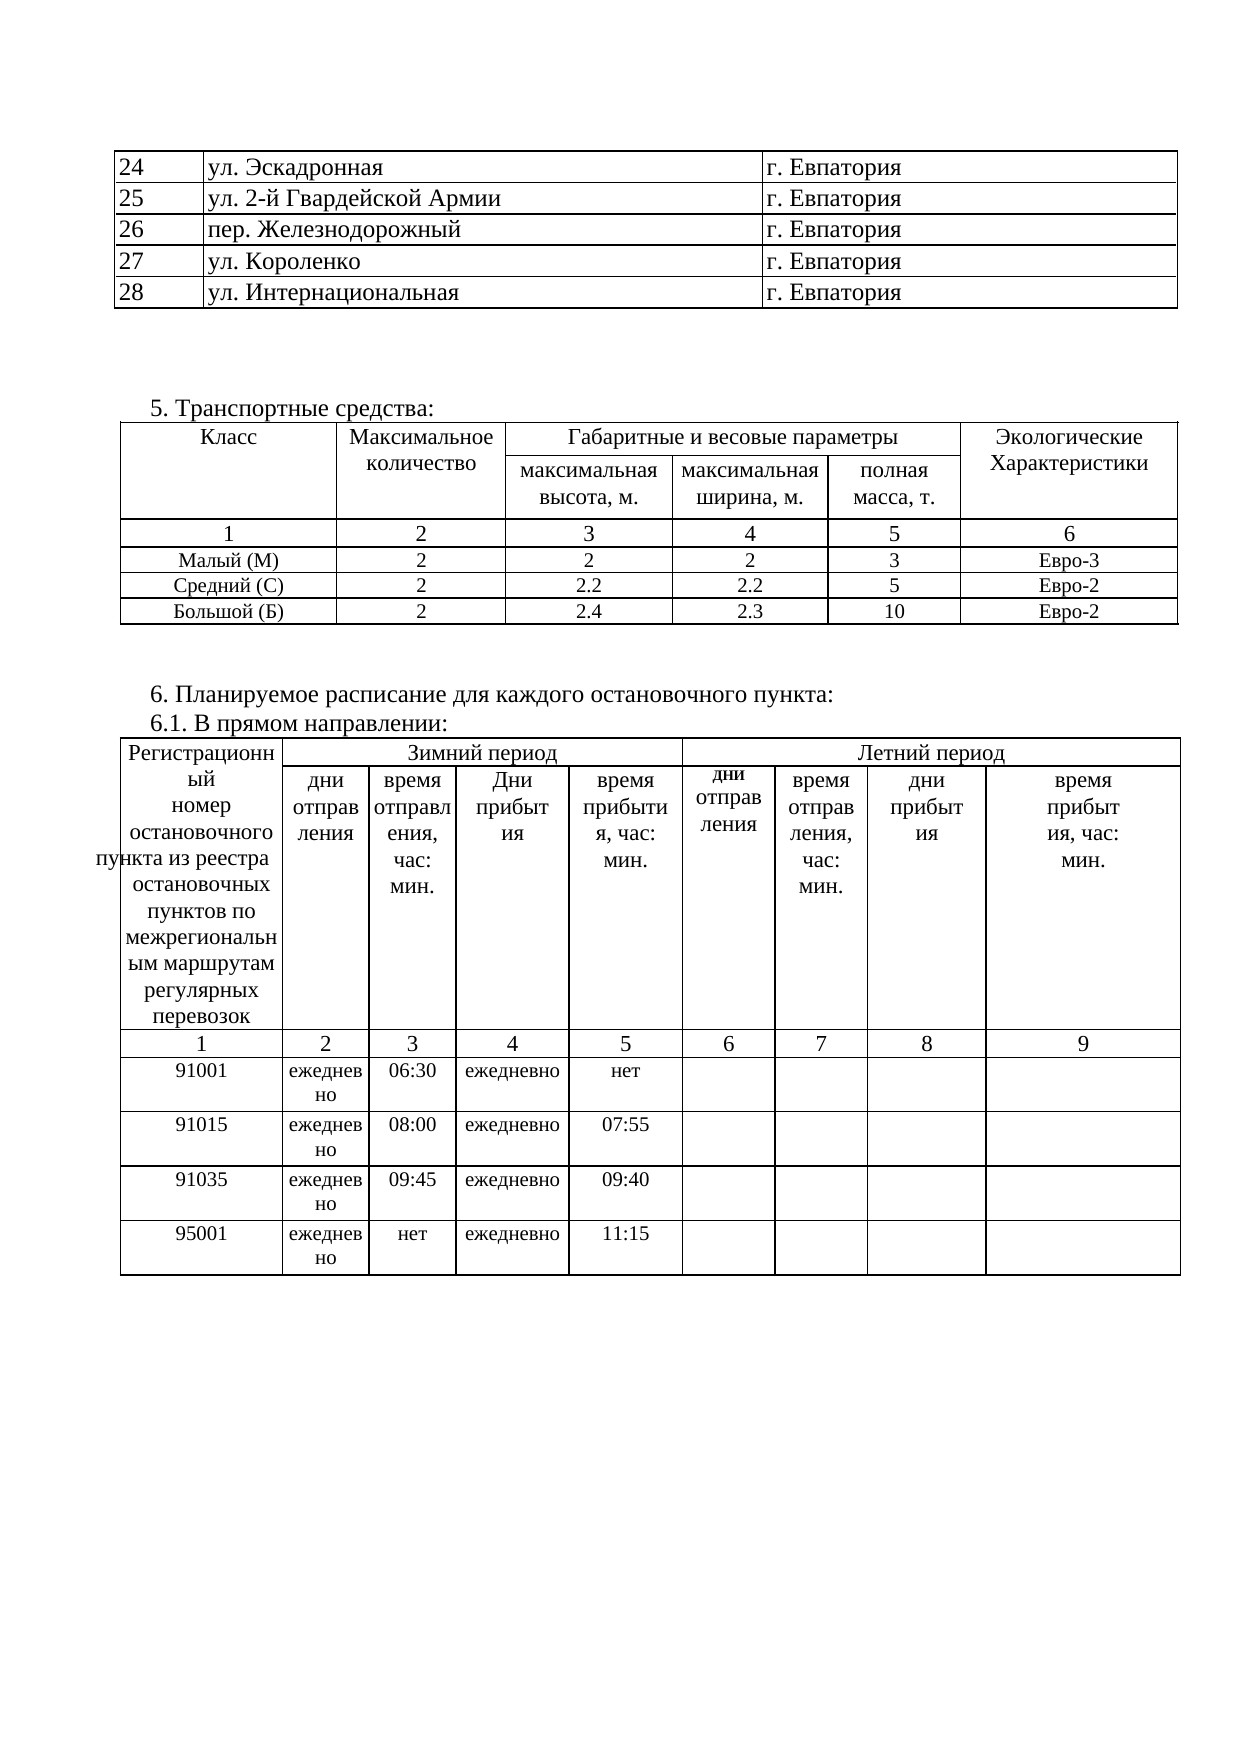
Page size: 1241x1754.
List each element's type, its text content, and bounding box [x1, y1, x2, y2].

table_cell 91001 [121, 1058, 282, 1111]
table_cell 5 [570, 1030, 682, 1056]
table_cell 2 [337, 548, 505, 572]
table_cell время отправ ления, час: мин. [776, 767, 867, 1028]
table_cell 1 [121, 1030, 282, 1056]
table_cell г. Евпатория [763, 181, 1177, 213]
table_cell ежедневно [283, 1112, 368, 1165]
table_cell 28 [115, 277, 203, 307]
table_cell ДНИ отправ ления [683, 767, 774, 1028]
table_cell максимальная высота, м. [506, 456, 672, 518]
table_cell 2 [283, 1030, 368, 1056]
table_cell ул. Эскадронная [204, 152, 762, 181]
table_cell ежедневно [283, 1167, 368, 1219]
table_header Габаритные и весовые параметры [506, 423, 960, 455]
table_cell 25 [115, 183, 203, 213]
table_cell ежедневно [457, 1112, 568, 1165]
table_cell ежедневно [457, 1167, 568, 1219]
table_cell [987, 1221, 1180, 1274]
table_cell 2 [337, 520, 505, 546]
table_cell [683, 1112, 774, 1165]
table_cell дни прибыт ия [868, 767, 985, 1028]
table_cell 7 [776, 1030, 867, 1056]
table_cell 3 [506, 520, 672, 546]
table_header Экологические Характеристики [961, 423, 1177, 518]
table_cell время прибыт ия, час: мин. [987, 767, 1180, 1028]
table_cell 4 [457, 1030, 568, 1056]
table_cell [987, 1167, 1180, 1219]
table_cell ежедневно [283, 1221, 368, 1274]
table_cell г. Евпатория [763, 213, 1177, 244]
table_cell 3 [829, 548, 960, 572]
table_cell ежедневно [457, 1221, 568, 1274]
table_cell нет [370, 1221, 455, 1274]
text 6. Планируемое расписание для каждого остановочного пункта: [150, 679, 1090, 708]
table_cell Евро-2 [961, 573, 1177, 597]
table_cell нет [570, 1058, 682, 1111]
table_cell 2.2 [506, 573, 672, 597]
table_cell 09:40 [570, 1167, 682, 1219]
table_cell 2.3 [673, 599, 827, 623]
table_cell ежедневно [457, 1058, 568, 1111]
table_cell 5 [829, 573, 960, 597]
table_cell [987, 1112, 1180, 1165]
table_cell [776, 1112, 867, 1165]
table_cell 06:30 [370, 1058, 455, 1111]
table_cell полная масса, т. [829, 456, 960, 518]
table_cell 8 [868, 1030, 985, 1056]
table_cell [868, 1112, 985, 1165]
text 5. Транспортные средства: [150, 393, 1090, 421]
table_cell 2 [506, 548, 672, 572]
table_cell [987, 1058, 1180, 1111]
table_cell 1 [121, 520, 336, 546]
table_header Зимний период [283, 739, 682, 765]
table_cell ул. Короленко [204, 246, 762, 276]
table_cell Евро-2 [961, 599, 1177, 623]
table_cell пер. Железнодорожный [204, 215, 762, 244]
table_cell 07:55 [570, 1112, 682, 1165]
table_cell Малый (М) [121, 548, 336, 572]
table_header Летний период [683, 739, 1180, 765]
table_cell 26 [115, 214, 203, 244]
table_cell [683, 1167, 774, 1219]
table_cell [683, 1058, 774, 1111]
table_cell время отправл ения, час: мин. [370, 767, 455, 1028]
table_cell 24 [115, 152, 203, 181]
table_header Регистрационный номер остановочного пункта из реестра остановочных пунктов по межрегиональным маршрутам регулярных перевозок [121, 739, 282, 1028]
table_cell ул. 2-й Гвардейской Армии [204, 183, 762, 213]
table_cell г. Евпатория [763, 244, 1177, 276]
table_cell [868, 1221, 985, 1274]
table_cell время прибыти я, час: мин. [570, 767, 682, 1028]
table_cell 2.2 [673, 573, 827, 597]
table_cell 2 [337, 599, 505, 623]
table_cell [683, 1221, 774, 1274]
table_cell 2 [673, 548, 827, 572]
table_cell Средний (С) [121, 573, 336, 597]
table_cell [776, 1167, 867, 1219]
table_cell [776, 1221, 867, 1274]
table_header Максимальное количество [337, 423, 505, 518]
table_cell 6 [683, 1030, 774, 1056]
table_cell 91015 [121, 1112, 282, 1165]
table_cell Большой (Б) [121, 599, 336, 623]
table_cell максимальная ширина, м. [673, 456, 827, 518]
table_cell 3 [370, 1030, 455, 1056]
table_cell 95001 [121, 1221, 282, 1274]
table_cell ул. Интернациональная [204, 277, 762, 307]
table_cell [868, 1167, 985, 1219]
table_cell 09:45 [370, 1167, 455, 1219]
table_cell Евро-3 [961, 548, 1177, 572]
table_cell 9 [987, 1030, 1180, 1056]
table_cell дни отправ ления [283, 767, 368, 1028]
table_cell 2 [337, 573, 505, 597]
table_cell 08:00 [370, 1112, 455, 1165]
table_cell 5 [829, 520, 960, 546]
table_cell [776, 1058, 867, 1111]
text 6.1. В прямом направлении: [150, 708, 1090, 737]
table_cell ежедневно [283, 1058, 368, 1111]
table_cell 91035 [121, 1167, 282, 1219]
table_cell 6 [961, 520, 1177, 546]
table_cell [868, 1058, 985, 1111]
table_cell г. Евпатория [763, 276, 1177, 307]
table_header Класс [121, 423, 336, 518]
table_cell 11:15 [570, 1221, 682, 1274]
table_cell Дни прибыт ия [457, 767, 568, 1028]
table_cell 27 [115, 245, 203, 276]
table_cell 4 [673, 520, 827, 546]
table_cell 2.4 [506, 599, 672, 623]
table_cell г. Евпатория [763, 152, 1177, 181]
table_cell 10 [829, 599, 960, 623]
